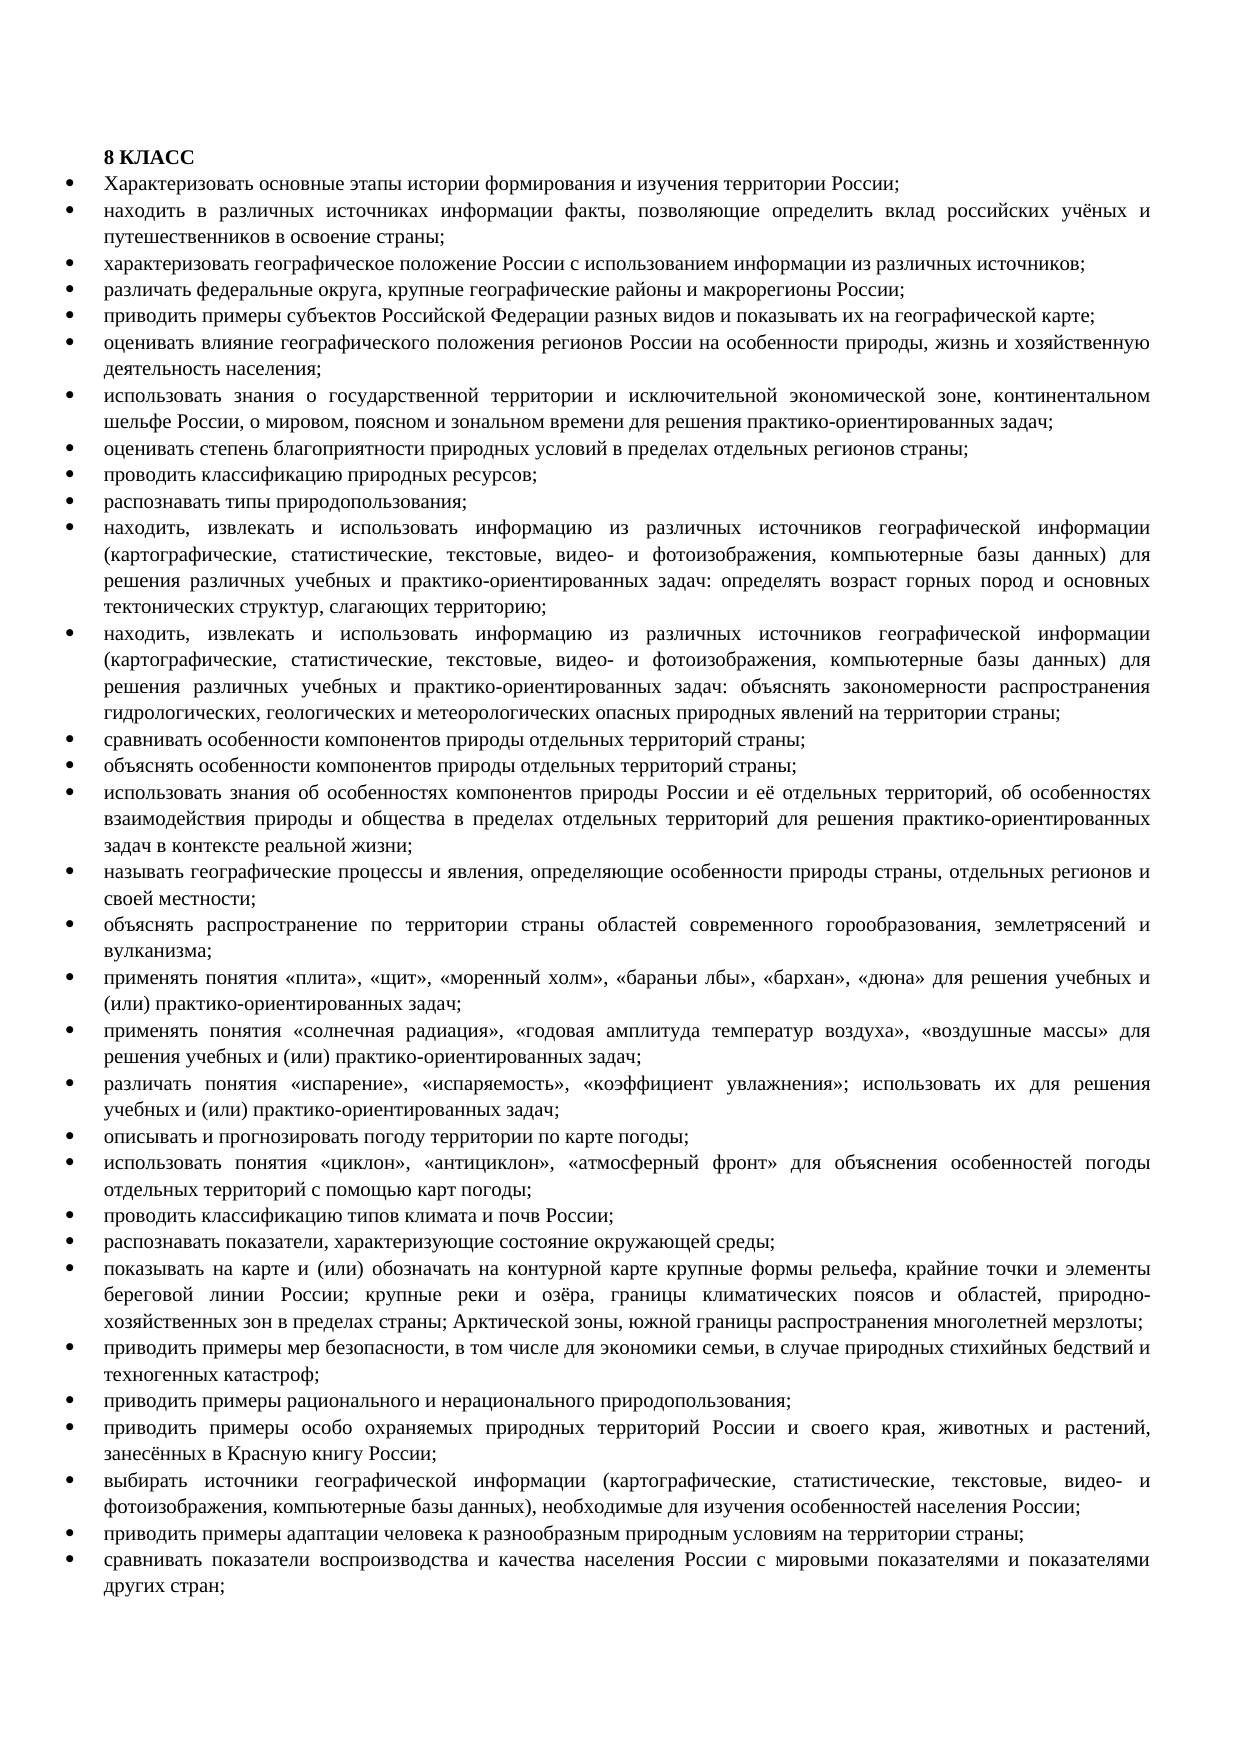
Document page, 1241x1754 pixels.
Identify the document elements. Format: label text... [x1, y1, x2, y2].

list Характеризовать основные этапы истории формирования и изучения территории России; [66, 171, 1152, 195]
list описывать и прогнозировать погоду территории по карте погоды; [66, 1123, 1152, 1148]
list использовать знания об особенностях компонентов природы России и её отдельных территорий, об особенностях взаимодействия природы и общества в пределах отдельных территорий для решения практико-ориентированных задач в контексте реальной жизни; [66, 779, 1152, 857]
list оценивать степень благоприятности природных условий в пределах отдельных регионов страны; [66, 436, 1152, 460]
list использовать знания о государственной территории и исключительной экономической зоне, континентальном шельфе России, о мировом, поясном и зональном времени для решения практико-ориентированных задач; [66, 383, 1152, 433]
list приводить примеры субъектов Российской Федерации разных видов и показывать их на географической карте; [66, 303, 1152, 327]
list находить в различных источниках информации факты, позволяющие определить вклад российских учёных и путешественников в освоение страны; [66, 197, 1152, 248]
list находить, извлекать и использовать информацию из различных источников географической информации (картографические, статистические, текстовые, видео- и фотоизображения, компьютерные базы данных) для решения различных учебных и практико-ориентированных задач: определять возраст горных пород и основных тектонических структур, слагающих территорию; [66, 515, 1152, 618]
list показывать на карте и (или) обозначать на контурной карте крупные формы рельефа, крайние точки и элементы береговой линии России; крупные реки и озёра, границы климатических поясов и областей, природно-хозяйственных зон в пределах страны; Арктической зоны, южной границы распространения многолетней мерзлоты; [66, 1256, 1152, 1333]
text 8 КЛАСС [103, 144, 1152, 169]
list проводить классификацию природных ресурсов; [66, 462, 1152, 486]
list использовать понятия «циклон», «антициклон», «атмосферный фронт» для объяснения особенностей погоды отдельных территорий с помощью карт погоды; [66, 1150, 1152, 1201]
list приводить примеры мер безопасности, в том числе для экономики семьи, в случае природных стихийных бедствий и техногенных катастроф; [66, 1335, 1152, 1386]
list характеризовать географическое положение России с использованием информации из различных источников; [66, 250, 1152, 274]
list различать понятия «испарение», «испаряемость», «коэффициент увлажнения»; использовать их для решения учебных и (или) практико-ориентированных задач; [66, 1071, 1152, 1121]
list сравнивать особенности компонентов природы отдельных территорий страны; [66, 727, 1152, 751]
list различать федеральные округа, крупные географические районы и макрорегионы России; [66, 277, 1152, 301]
list приводить примеры адаптации человека к разнообразным природным условиям на территории страны; [66, 1520, 1152, 1544]
list сравнивать показатели воспроизводства и качества населения России с мировыми показателями и показателями других стран; [66, 1547, 1152, 1597]
list объяснять особенности компонентов природы отдельных территорий страны; [66, 753, 1152, 777]
list объяснять распространение по территории страны областей современного горообразования, землетрясений и вулканизма; [66, 912, 1152, 962]
list находить, извлекать и использовать информацию из различных источников географической информации (картографические, статистические, текстовые, видео- и фотоизображения, компьютерные базы данных) для решения различных учебных и практико-ориентированных задач: объяснять закономерности распространения гидрологических, геологических и метеорологических опасных природных явлений на территории страны; [66, 621, 1152, 724]
list распознавать показатели, характеризующие состояние окружающей среды; [66, 1229, 1152, 1253]
list проводить классификацию типов климата и почв России; [66, 1203, 1152, 1227]
list применять понятия «солнечная радиация», «годовая амплитуда температур воздуха», «воздушные массы» для решения учебных и (или) практико-ориентированных задач; [66, 1018, 1152, 1068]
list применять понятия «плита», «щит», «моренный холм», «бараньи лбы», «бархан», «дюна» для решения учебных и (или) практико-ориентированных задач; [66, 965, 1152, 1015]
list оценивать влияние географического положения регионов России на особенности природы, жизнь и хозяйственную деятельность населения; [66, 330, 1152, 380]
list распознавать типы природопользования; [66, 488, 1152, 513]
list называть географические процессы и явления, определяющие особенности природы страны, отдельных регионов и своей местности; [66, 859, 1152, 909]
list выбирать источники географической информации (картографические, статистические, текстовые, видео- и фотоизображения, компьютерные базы данных), необходимые для изучения особенностей населения России; [66, 1467, 1152, 1518]
list приводить примеры рационального и нерационального природопользования; [66, 1388, 1152, 1412]
list приводить примеры особо охраняемых природных территорий России и своего края, животных и растений, занесённых в Красную книгу России; [66, 1414, 1152, 1465]
